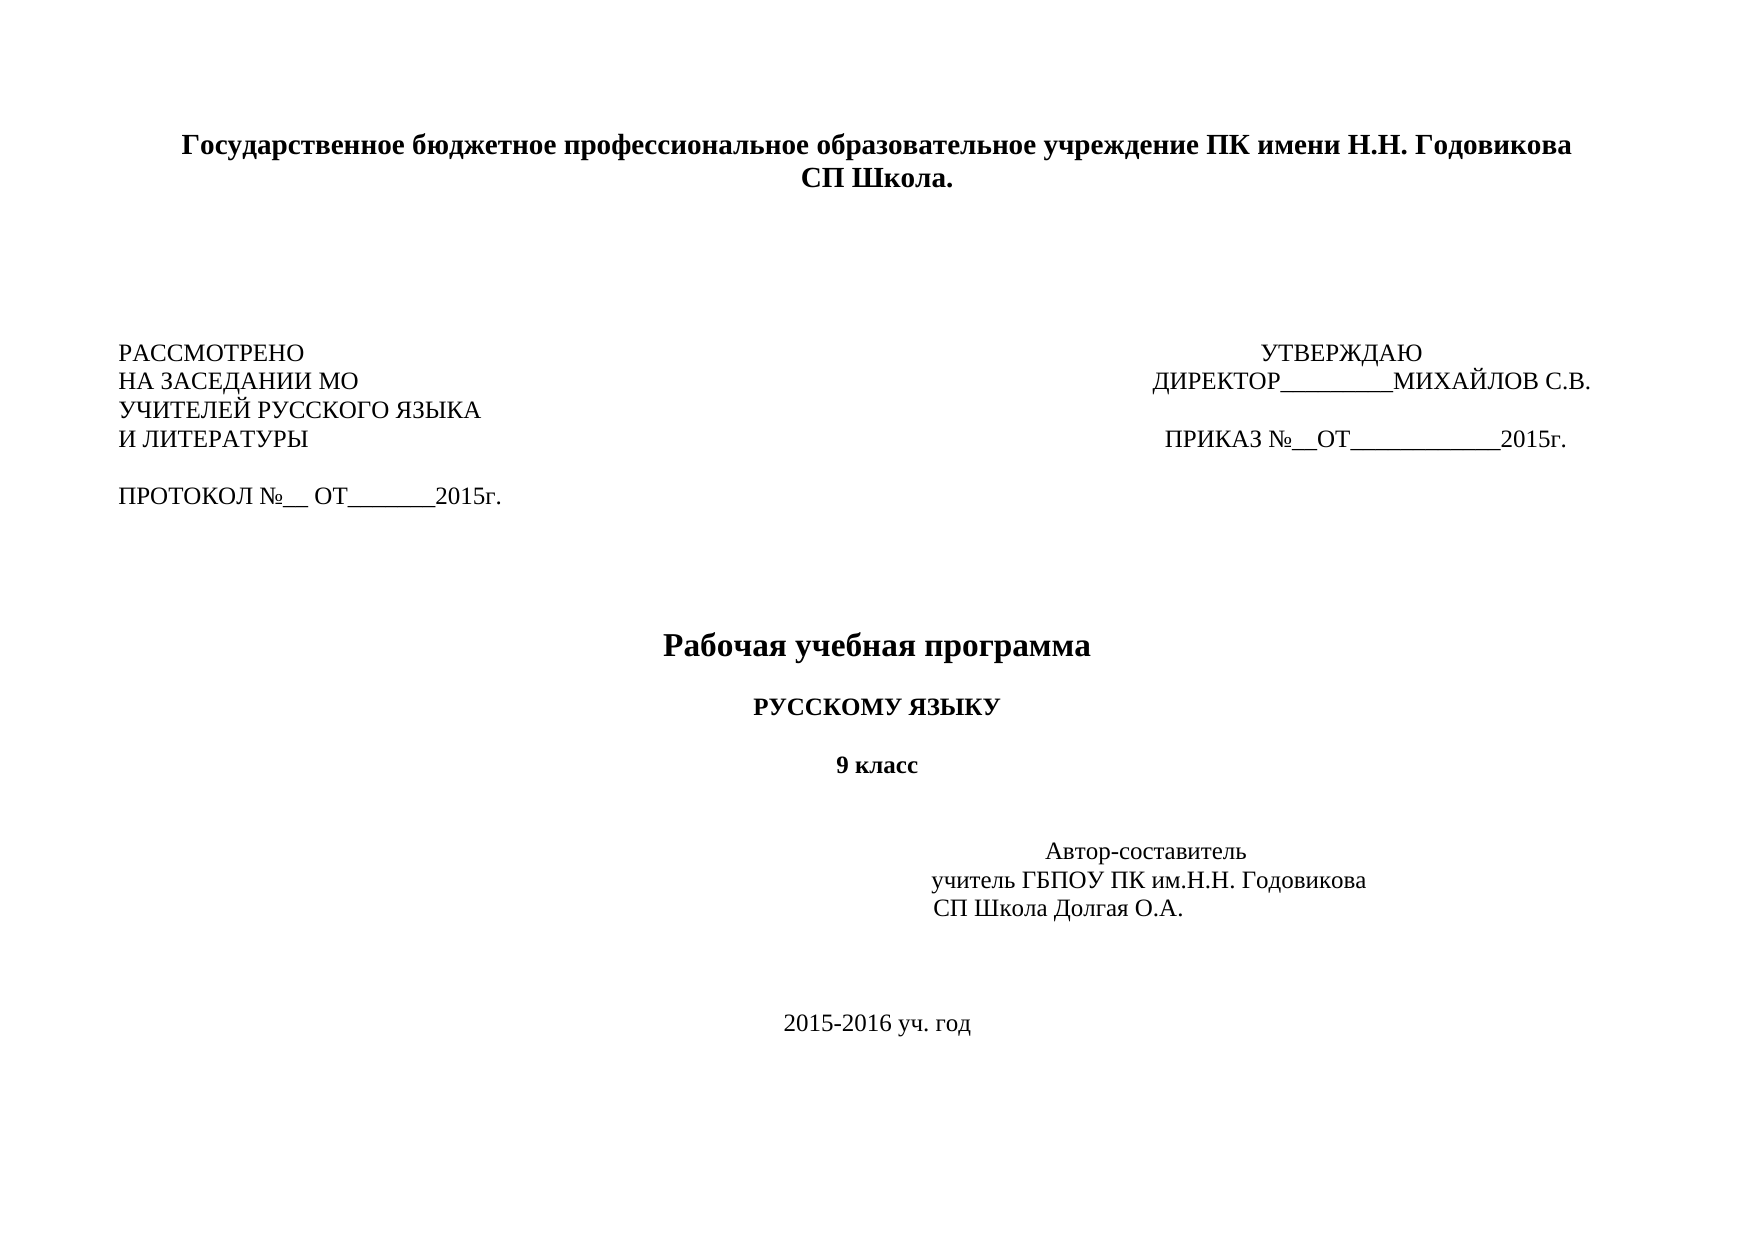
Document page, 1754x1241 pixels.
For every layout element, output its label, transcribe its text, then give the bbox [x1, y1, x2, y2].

text 2015-2016 уч. год [118, 1008, 1636, 1037]
text ПРОТОКОЛ №__ ОТ_______2015г. [118, 481, 1636, 510]
text РУССКОМУ ЯЗЫКУ [118, 692, 1636, 721]
text СП Школа Долгая О.А. [118, 893, 1636, 922]
text УЧИТЕЛЕЙ РУССКОГО ЯЗЫКА [118, 395, 1636, 424]
text Рабочая учебная программа [118, 625, 1636, 663]
text НА ЗАСЕДАНИИ МО ДИРЕКТОР_________МИХАЙЛОВ С.В. [118, 366, 1636, 395]
text 9 класс [118, 750, 1636, 778]
text РАССМОТРЕНО УТВЕРЖДАЮ [118, 338, 1636, 366]
text СП Школа. [118, 160, 1636, 194]
text Государственное бюджетное профессиональное образовательное учреждение ПК имени Н.Н. Годовикова [118, 127, 1636, 160]
text Автор-составитель [118, 836, 1636, 865]
text учитель ГБПОУ ПК им.Н.Н. Годовикова [118, 865, 1636, 893]
text И ЛИТЕРАТУРЫ ПРИКАЗ №__ОТ____________2015г. [118, 424, 1636, 453]
